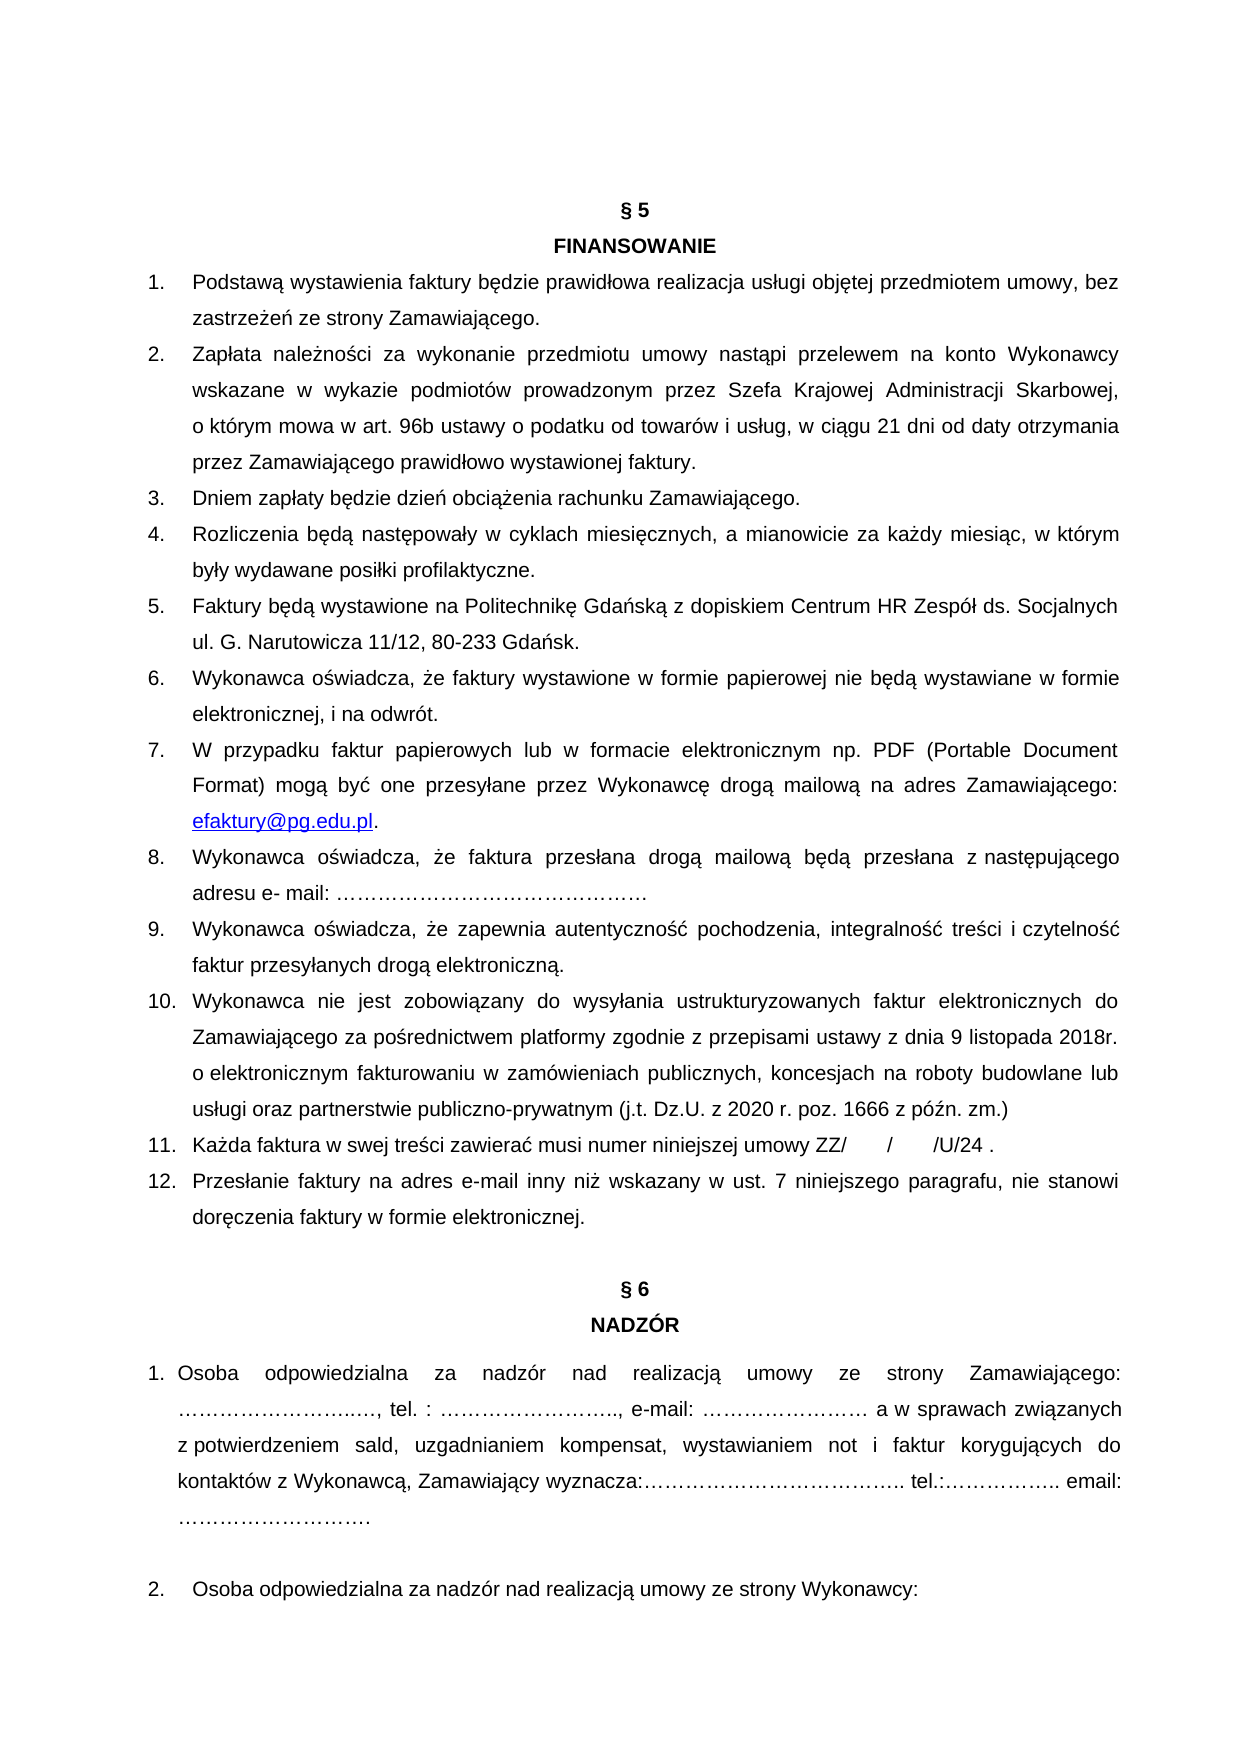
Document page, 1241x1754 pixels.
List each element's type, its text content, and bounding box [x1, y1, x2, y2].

text NADZÓR [148, 1312, 1122, 1336]
list Osoba odpowiedzialna za nadzór nad realizacją umowy ze strony Wykonawcy: [148, 1576, 1122, 1600]
text FINANSOWANIE [148, 234, 1122, 258]
text § 6 [148, 1276, 1122, 1300]
list Każda faktura w swej treści zawierać musi numer niniejszej umowy ZZ/ / /U/24 . [148, 1133, 1119, 1157]
list Faktury będą wystawione na Politechnikę Gdańską z dopiskiem Centrum HR Zespół ds. Socjalnych ul. G. Narutowicza 11/12, 80-233 Gdańsk. [148, 594, 1119, 653]
text § 5 [148, 198, 1122, 222]
list W przypadku faktur papierowych lub w formacie elektronicznym np. PDF (Portable Document Format) mogą być one przesyłane przez Wykonawcę drogą mailową na adres Zamawiającego: efaktury@pg.edu.pl. [148, 737, 1119, 833]
list Wykonawca oświadcza, że faktury wystawione w formie papierowej nie będą wystawiane w formie elektronicznej, i na odwrót. [148, 666, 1119, 725]
list Wykonawca nie jest zobowiązany do wysyłania ustrukturyzowanych faktur elektronicznych do Zamawiającego za pośrednictwem platformy zgodnie z przepisami ustawy z dnia 9 listopada 2018r. o elektronicznym fakturowaniu w zamówieniach publicznych, koncesjach na roboty budowlane lub usługi oraz partnerstwie publiczno-prywatnym (j.t. Dz.U. z 2020 r. poz. 1666 z późn. zm.) [148, 989, 1119, 1121]
list Dniem zapłaty będzie dzień obciążenia rachunku Zamawiającego. [148, 486, 1120, 510]
list Osoba odpowiedzialna za nadzór nad realizacją umowy ze strony Zamawiającego: ……………………..…, tel. : …………………….., e-mail: …………………… a w sprawach związanych z potwierdzeniem sald, uzgadnianiem kompensat, wystawianiem not i faktur korygujących do kontaktów z Wykonawcą, Zamawiający wyznacza:……………………………….. tel.:…………….. email: ………………………. [148, 1361, 1122, 1528]
list Wykonawca oświadcza, że zapewnia autentyczność pochodzenia, integralność treści i czytelność faktur przesyłanych drogą elektroniczną. [148, 917, 1119, 977]
list Podstawą wystawienia faktury będzie prawidłowa realizacja usługi objętej przedmiotem umowy, bez zastrzeżeń ze strony Zamawiającego. [148, 270, 1120, 330]
list Zapłata należności za wykonanie przedmiotu umowy nastąpi przelewem na konto Wykonawcy wskazane w wykazie podmiotów prowadzonym przez Szefa Krajowej Administracji Skarbowej, o którym mowa w art. 96b ustawy o podatku od towarów i usług, w ciągu 21 dni od daty otrzymania przez Zamawiającego prawidłowo wystawionej faktury. [148, 342, 1120, 474]
list Przesłanie faktury na adres e-mail inny niż wskazany w ust. 7 niniejszego paragrafu, nie stanowi doręczenia faktury w formie elektronicznej. [148, 1169, 1119, 1228]
list Rozliczenia będą następowały w cyklach miesięcznych, a mianowicie za każdy miesiąc, w którym były wydawane posiłki profilaktyczne. [148, 522, 1119, 582]
list Wykonawca oświadcza, że faktura przesłana drogą mailową będą przesłana z następującego adresu e- mail: ……………………………………… [148, 845, 1119, 905]
